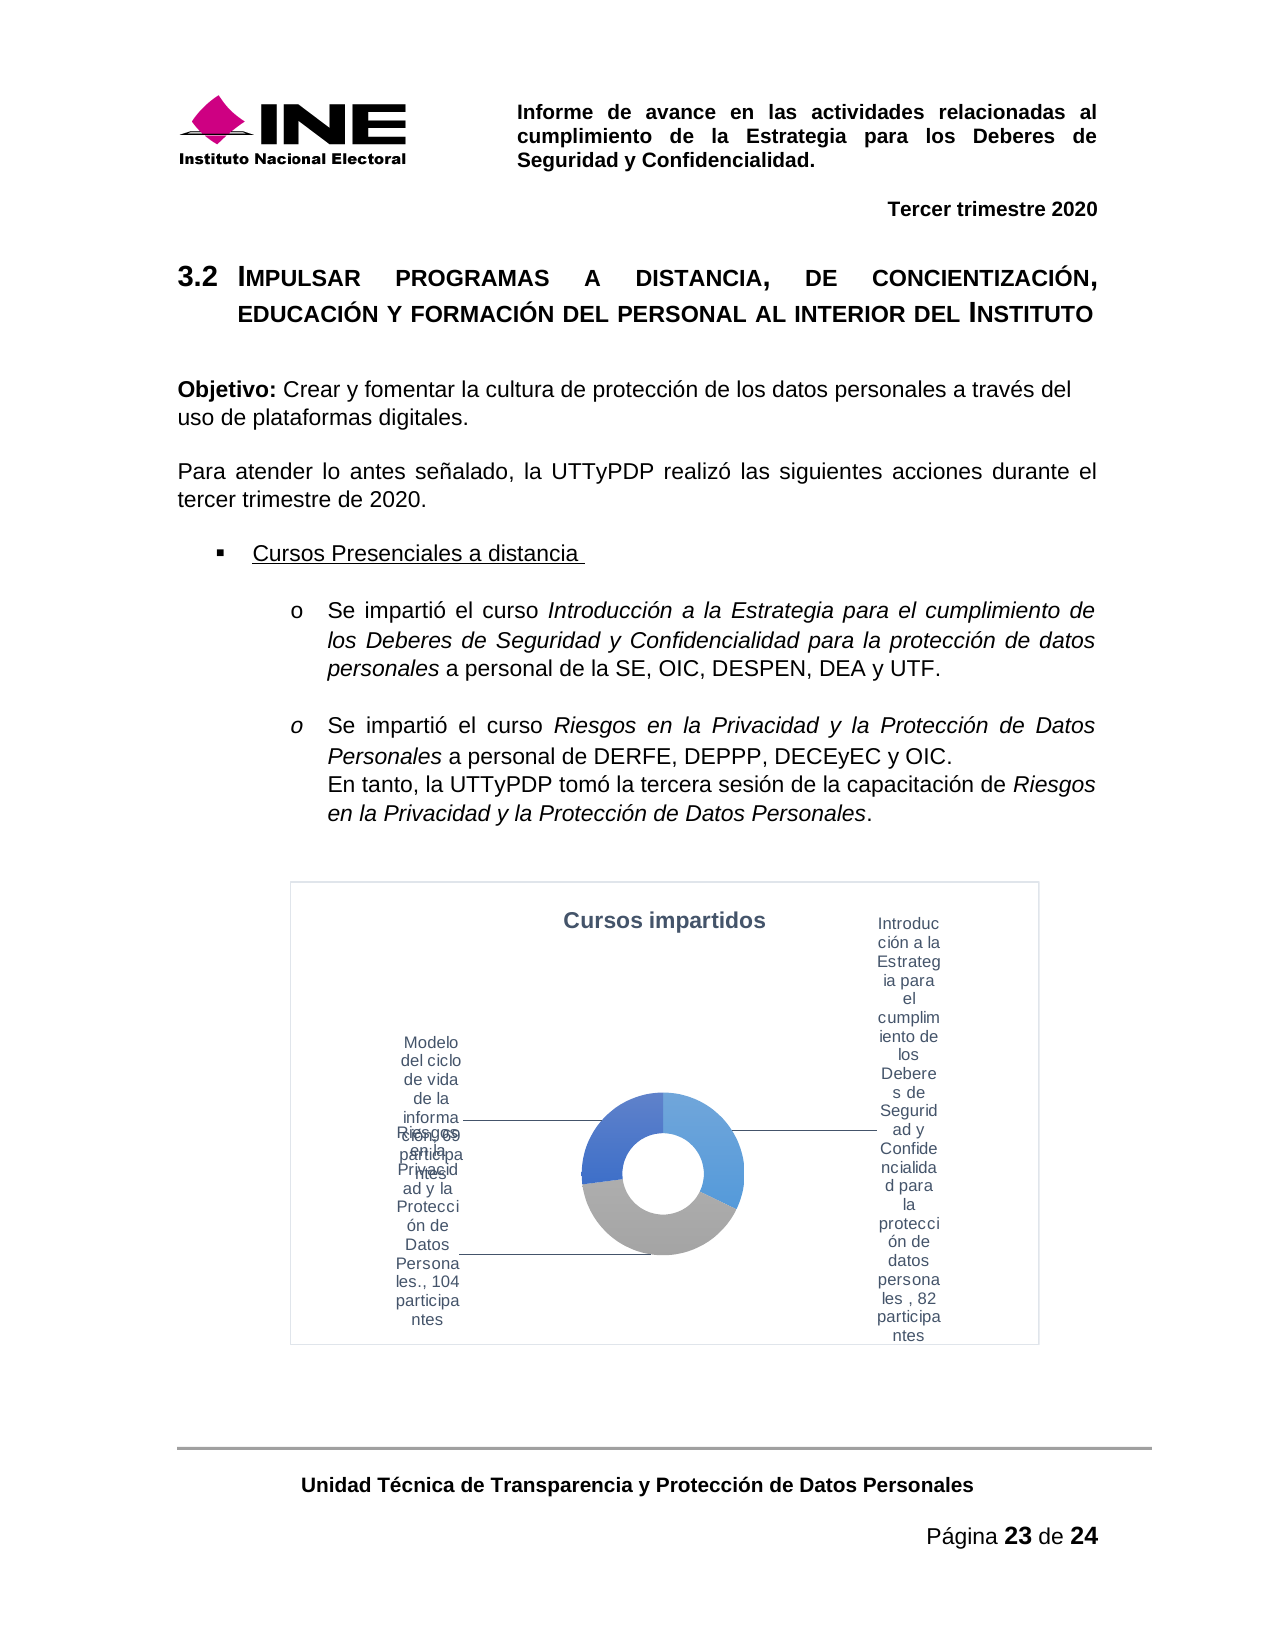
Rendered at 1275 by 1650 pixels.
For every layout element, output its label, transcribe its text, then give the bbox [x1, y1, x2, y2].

text Para atender lo antes señalado, la UTTyPDP realizó las siguientes acciones durante el tercer trimestre de 2020. [177, 458, 1098, 513]
subtitle Impulsar programas a distancia, de concientización, educación y formación del personal al interior del Instituto [177, 258, 1098, 328]
list En tanto, la UTTyPDP tomó la tercera sesión de la capacitación de Riesgos en la Privacidad y la Protección de Datos Personales. [327, 771, 1098, 826]
list Se impartió el curso Riesgos en la Privacidad y la Protección de Datos Personales a personal de DERFE, DEPPP, DECEyEC y OIC. [290, 712, 1098, 769]
list Cursos Presenciales a distancia [215, 540, 1098, 566]
text Objetivo: Crear y fomentar la cultura de protección de los datos personales a través del uso de plataformas digitales. [177, 376, 1098, 431]
picture [177, 75, 408, 187]
list Se impartió el curso Introducción a la Estrategia para el cumplimiento de los Deberes de Seguridad y Confidencialidad para la protección de datos personales a personal de la SE, OIC, DESPEN, DEA y UTF. [290, 597, 1098, 682]
